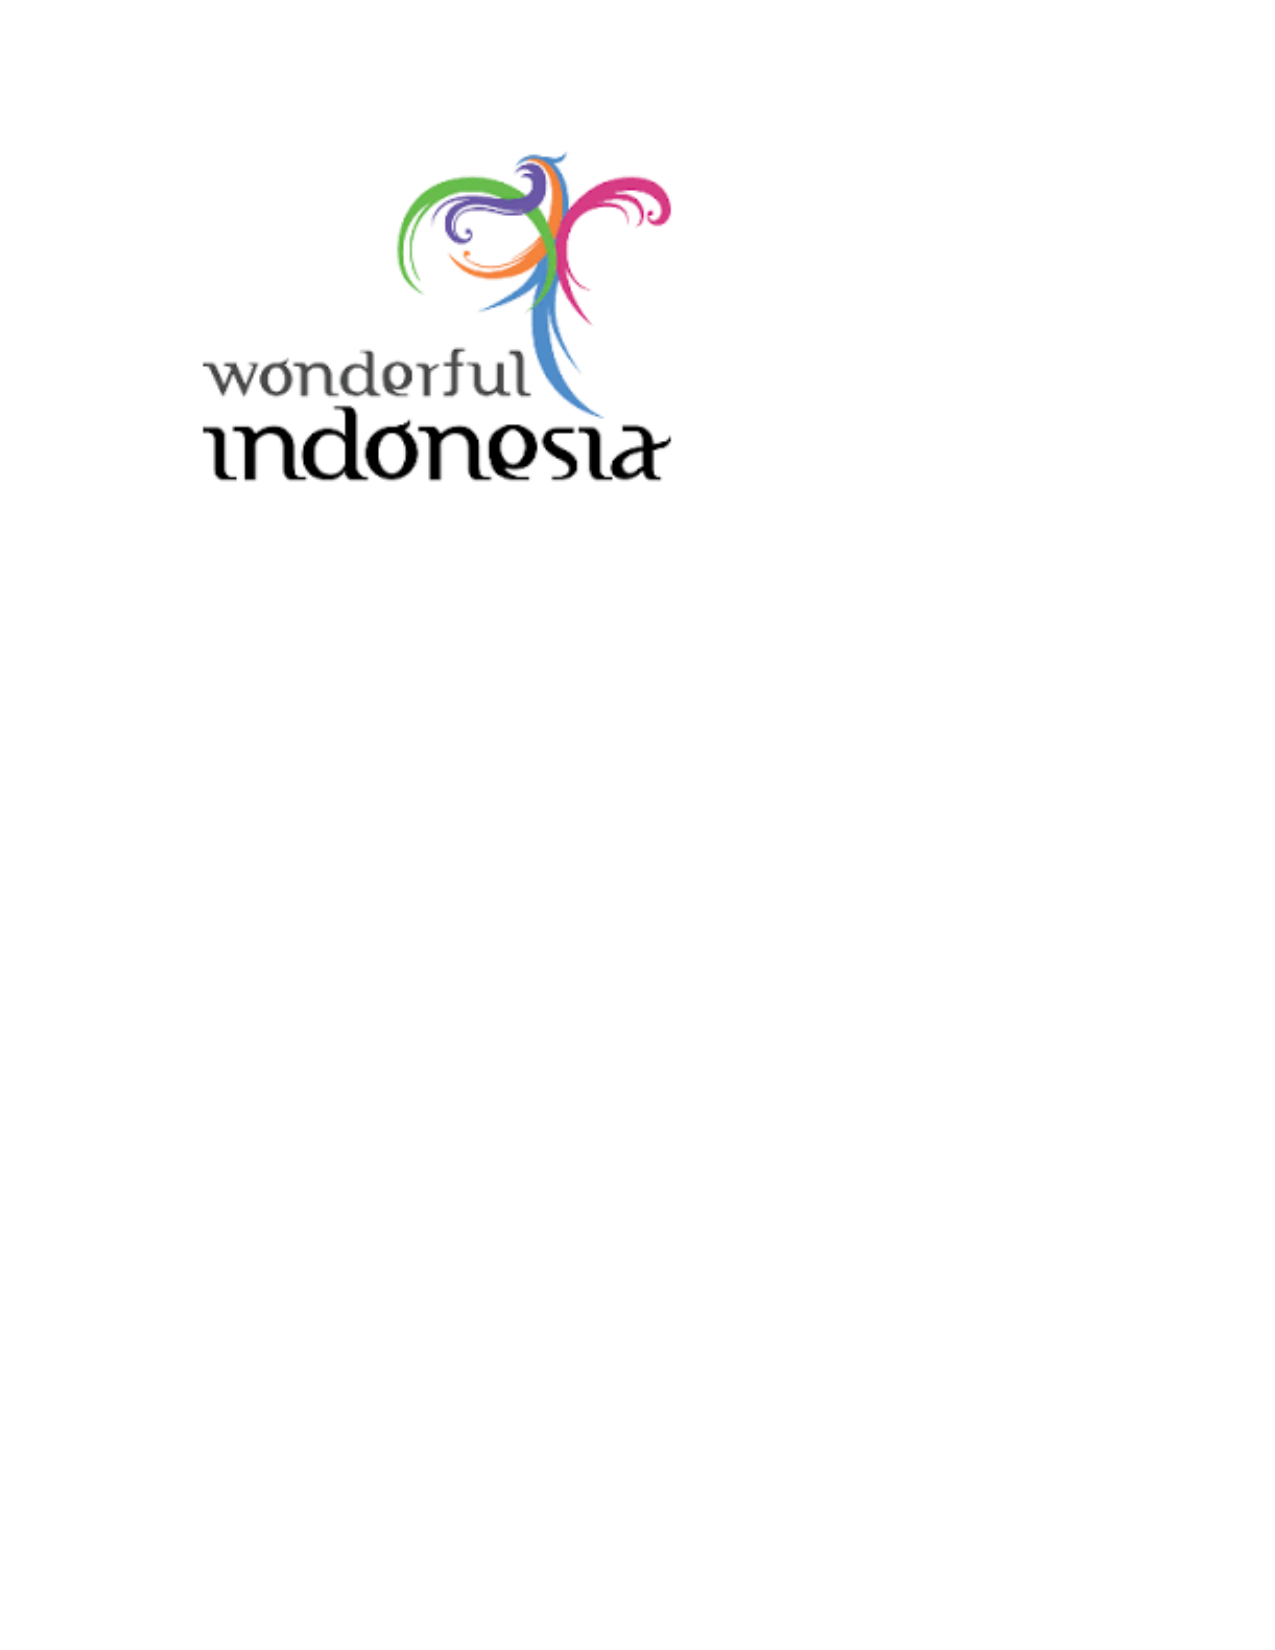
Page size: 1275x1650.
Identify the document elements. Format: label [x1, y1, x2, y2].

picture [187, 150, 688, 484]
